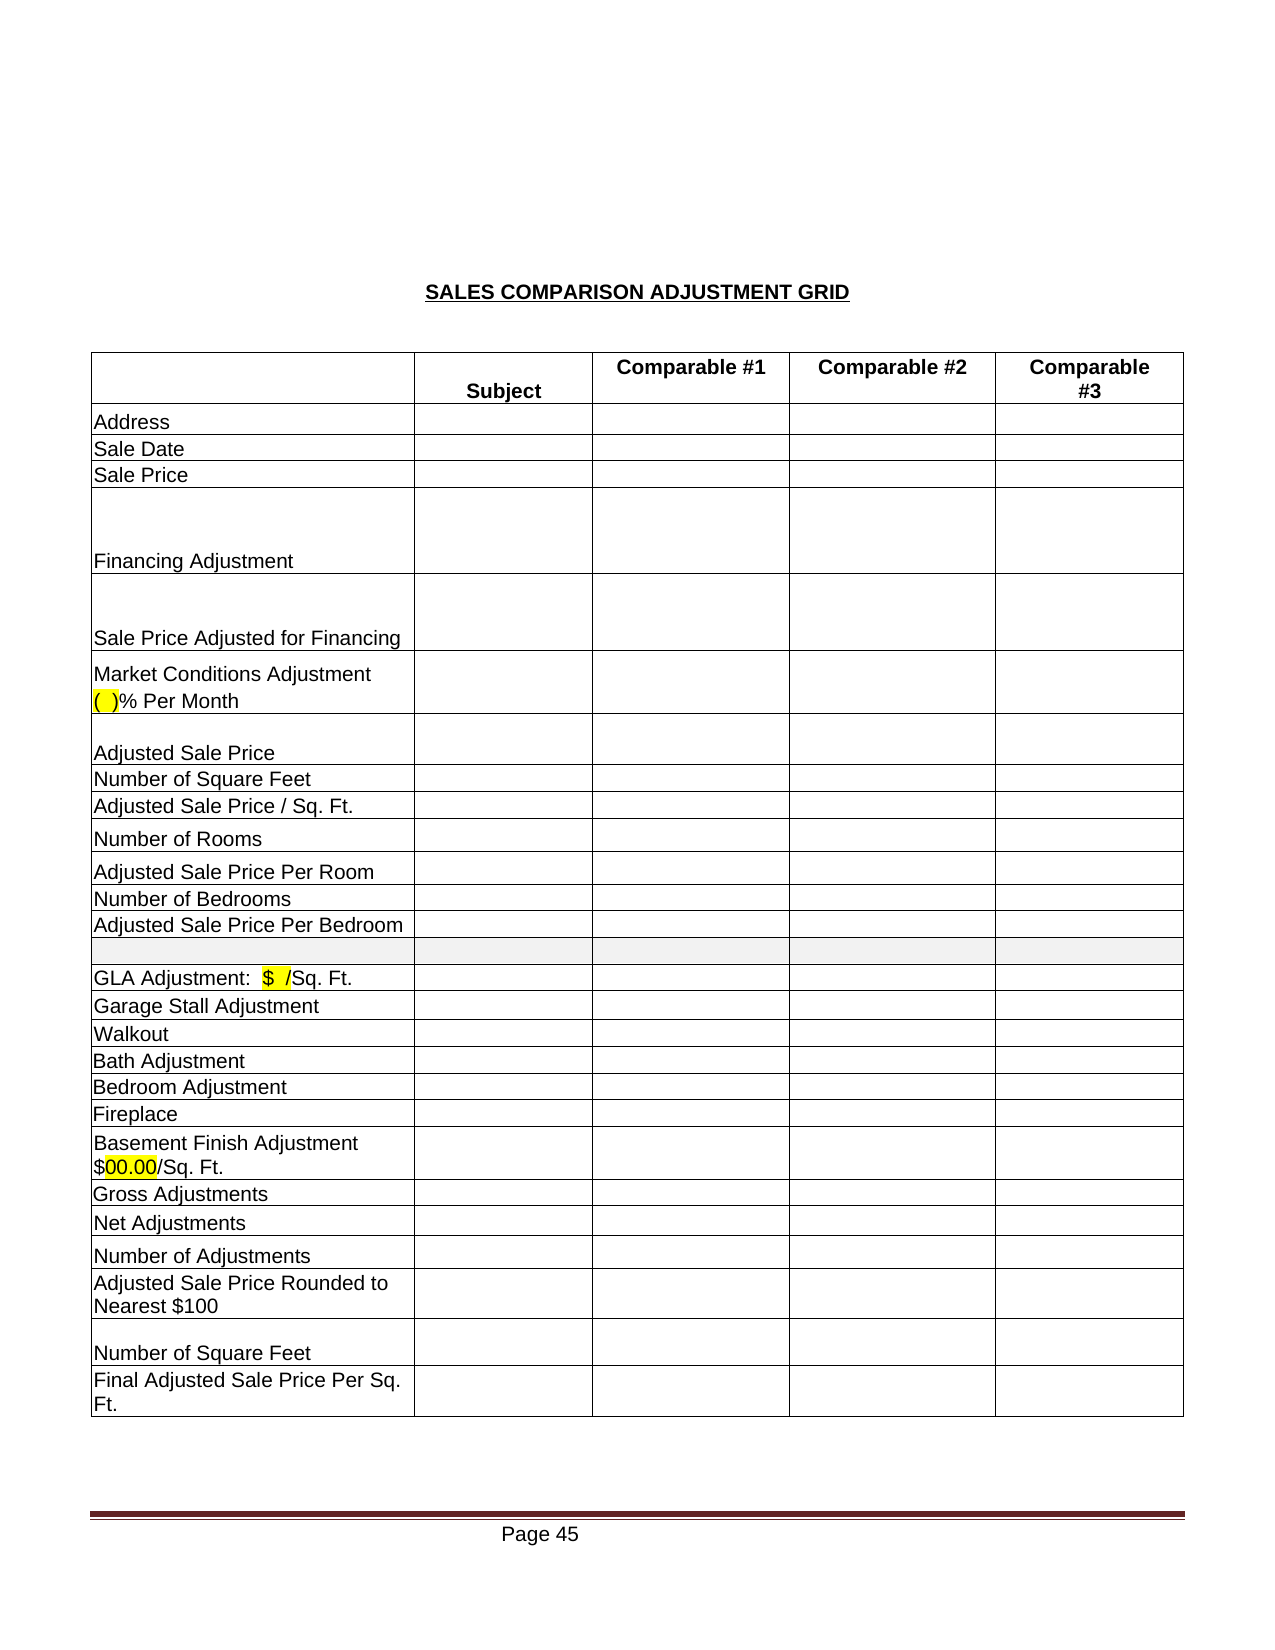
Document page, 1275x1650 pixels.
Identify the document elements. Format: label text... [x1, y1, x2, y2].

table_cell [996, 714, 1183, 764]
table_cell [593, 651, 789, 686]
table_cell [593, 1319, 789, 1365]
table_cell [790, 991, 995, 1019]
table_cell [593, 991, 789, 1019]
table_cell [593, 686, 789, 712]
table_cell Adjusted Sale Price / Sq. Ft. [92, 792, 414, 817]
table_cell Basement Finish Adjustment $00.00/Sq. Ft. [92, 1127, 414, 1179]
table_cell Garage Stall Adjustment [92, 991, 414, 1019]
table_cell [790, 938, 995, 963]
table_cell [415, 991, 592, 1019]
table_cell [996, 488, 1183, 513]
table_cell [593, 488, 789, 513]
table_cell [996, 965, 1183, 990]
table_cell [593, 765, 789, 791]
table_cell [996, 435, 1183, 460]
table_cell [996, 1269, 1183, 1318]
table_cell [593, 819, 789, 851]
table_cell [790, 574, 995, 650]
table_cell [593, 714, 789, 764]
table_cell Gross Adjustments [92, 1180, 414, 1205]
table_cell [415, 792, 592, 817]
table_cell [996, 651, 1183, 686]
table_cell [415, 911, 592, 937]
table_cell Address [92, 404, 414, 434]
table_cell [790, 792, 995, 817]
table_cell [790, 965, 995, 990]
table_cell [593, 1127, 789, 1152]
table_cell [415, 461, 592, 487]
table_cell [790, 1100, 995, 1126]
table_cell [996, 1100, 1183, 1126]
table_cell [996, 1047, 1183, 1072]
table_cell [790, 435, 995, 460]
table_cell [415, 1047, 592, 1072]
table_cell [996, 938, 1183, 963]
table_cell [415, 488, 592, 573]
table_cell [593, 574, 789, 650]
table_cell Bath Adjustment [92, 1047, 414, 1072]
table_cell [790, 885, 995, 910]
table_header Comparable #1 [593, 353, 789, 403]
table_cell [790, 686, 995, 712]
table_cell ( )% Per Month [92, 686, 414, 712]
table_cell [996, 1127, 1183, 1152]
table_cell [996, 1319, 1183, 1365]
table_cell [996, 1180, 1183, 1205]
table_cell [996, 991, 1183, 1019]
table_cell [593, 1206, 789, 1235]
table_cell [996, 911, 1183, 937]
table_cell [996, 461, 1183, 487]
subtitle SALES COMPARISON ADJUSTMENT GRID [90, 280, 1185, 304]
table_cell [415, 1366, 592, 1416]
table_cell Market Conditions Adjustment [92, 651, 414, 686]
table_cell Net Adjustments [92, 1206, 414, 1235]
table_cell Sale Price [92, 461, 414, 487]
table_cell Bedroom Adjustment [92, 1074, 414, 1099]
table_cell [415, 1319, 592, 1365]
table_cell [790, 404, 995, 434]
table_cell [790, 1020, 995, 1046]
table_cell Financing Adjustment [92, 488, 414, 573]
table_cell [790, 1074, 995, 1099]
table_cell [415, 852, 592, 884]
table_cell [790, 1236, 995, 1268]
table_header [92, 353, 414, 403]
table_cell [593, 404, 789, 434]
table_cell [996, 574, 1183, 650]
table_cell Adjusted Sale Price [92, 714, 414, 764]
table_cell Fireplace [92, 1100, 414, 1126]
table_cell [790, 1047, 995, 1072]
table_cell [593, 938, 789, 963]
table_cell [593, 852, 789, 884]
table_cell Number of Bedrooms [92, 885, 414, 910]
table_cell [593, 1047, 789, 1072]
table_cell [593, 1020, 789, 1046]
table_cell [415, 1074, 592, 1099]
table_cell Number of Square Feet [92, 765, 414, 791]
table_cell Adjusted Sale Price Per Bedroom [92, 911, 414, 937]
table_header Subject [415, 353, 592, 403]
table_cell [415, 765, 592, 791]
table_cell [593, 514, 789, 573]
table_cell [996, 1074, 1183, 1099]
table_header Comparable #3 [996, 353, 1183, 403]
table_cell [593, 965, 789, 990]
table_cell [790, 1269, 995, 1318]
table_cell [996, 819, 1183, 851]
table_cell [415, 938, 592, 963]
table_cell Number of Adjustments [92, 1236, 414, 1268]
table_cell [790, 1152, 995, 1179]
table_cell Walkout [92, 1020, 414, 1046]
table_cell [415, 1269, 592, 1318]
table_cell [790, 1366, 995, 1416]
table_cell Adjusted Sale Price Per Room [92, 852, 414, 884]
table_cell [790, 1206, 995, 1235]
table_cell [593, 911, 789, 937]
table_cell [996, 765, 1183, 791]
table_cell [593, 1100, 789, 1126]
table_cell [996, 1366, 1183, 1416]
table_cell [593, 885, 789, 910]
table_cell [790, 819, 995, 851]
table_cell [415, 965, 592, 990]
table_cell [996, 514, 1183, 573]
table_cell [593, 1180, 789, 1205]
table_cell [790, 765, 995, 791]
table_cell GLA Adjustment: $ /Sq. Ft. [92, 965, 414, 990]
table_cell [415, 1152, 592, 1179]
table_cell [415, 651, 592, 712]
table_cell [92, 938, 414, 963]
table_cell Sale Date [92, 435, 414, 460]
table_cell [790, 461, 995, 487]
table_cell [415, 1206, 592, 1235]
table_cell [415, 714, 592, 764]
table_cell [996, 792, 1183, 817]
table_cell [415, 574, 592, 650]
table_cell [415, 1236, 592, 1268]
table_cell [415, 1020, 592, 1046]
table_cell [996, 1236, 1183, 1268]
table_cell [593, 1074, 789, 1099]
table_cell [593, 1236, 789, 1268]
table_cell [790, 1180, 995, 1205]
table_cell [593, 1152, 789, 1179]
table_cell [790, 911, 995, 937]
table_cell Sale Price Adjusted for Financing [92, 574, 414, 650]
table_cell [790, 852, 995, 884]
table_cell [593, 435, 789, 460]
table_cell Number of Square Feet [92, 1319, 414, 1365]
table_cell [593, 1366, 789, 1416]
table_cell [790, 514, 995, 573]
table_cell [790, 714, 995, 764]
table_cell Number of Rooms [92, 819, 414, 851]
table_cell [415, 819, 592, 851]
table_header Comparable #2 [790, 353, 995, 403]
table_cell [790, 1319, 995, 1365]
table_cell [593, 792, 789, 817]
table_cell [593, 1269, 789, 1318]
table_cell [996, 1206, 1183, 1235]
table_cell [996, 686, 1183, 712]
table_cell [790, 651, 995, 686]
table_cell [415, 1100, 592, 1126]
table_cell [415, 885, 592, 910]
table_cell [996, 1152, 1183, 1179]
table_cell [996, 852, 1183, 884]
table_cell Final Adjusted Sale Price Per Sq. Ft. [92, 1366, 414, 1416]
table_cell Adjusted Sale Price Rounded to Nearest $100 [92, 1269, 414, 1318]
table_cell [790, 488, 995, 513]
table_cell [790, 1127, 995, 1152]
table_cell [415, 1127, 592, 1152]
table_cell [415, 1180, 592, 1205]
table_cell [415, 404, 592, 434]
table_cell [996, 885, 1183, 910]
table_cell [996, 1020, 1183, 1046]
table_cell [996, 404, 1183, 434]
table_cell [415, 435, 592, 460]
table_cell [593, 461, 789, 487]
